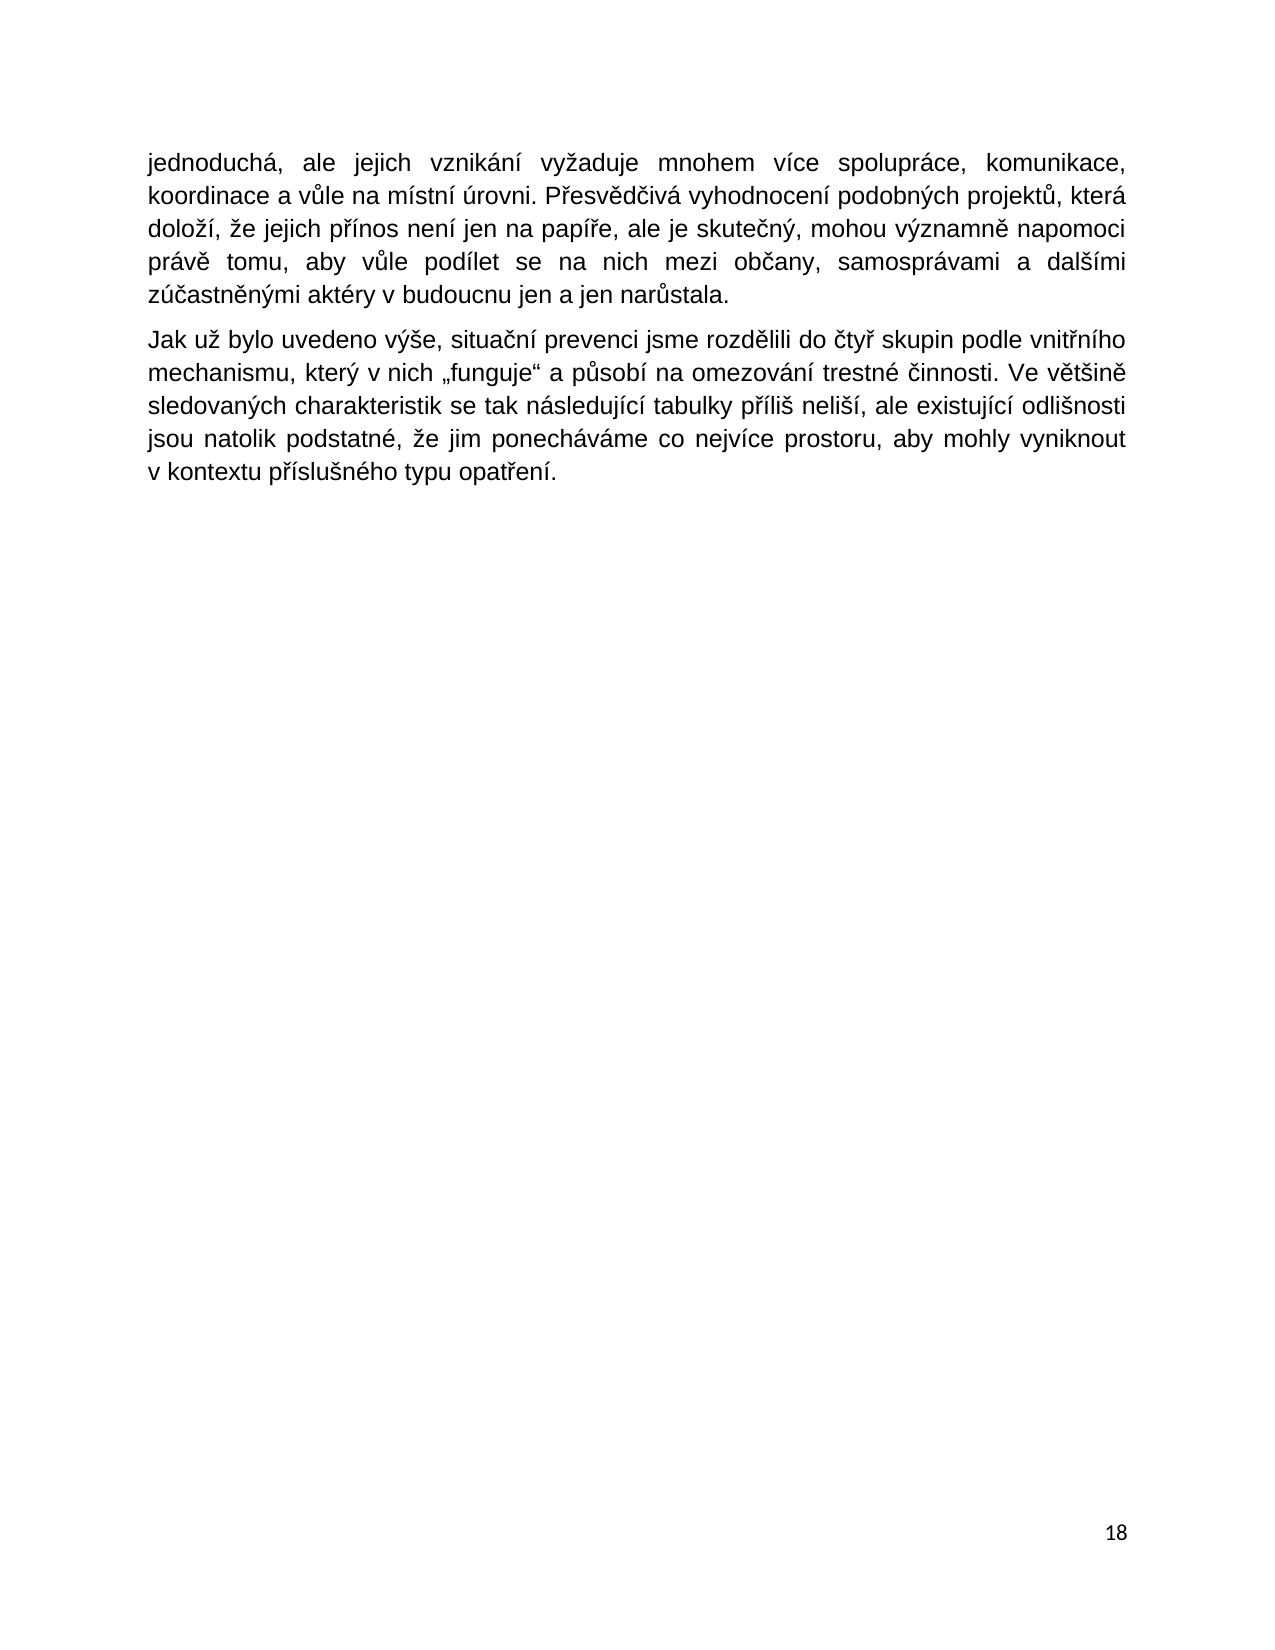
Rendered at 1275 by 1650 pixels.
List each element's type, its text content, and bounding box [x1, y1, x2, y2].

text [148, 148, 1127, 308]
text Jak už bylo uvedeno výše, situační prevenci jsme rozdělili do čtyř skupin podle vnitřního mechanismu, který v nich „funguje“ a působí na omezování trestné činnosti. Ve většině sledovaných charakteristik se tak následující tabulky příliš neliší, ale existující odlišnosti jsou natolik podstatné, že jim ponecháváme co nejvíce prostoru, aby mohly vyniknout v kontextu příslušného typu opatření. [148, 325, 1127, 486]
